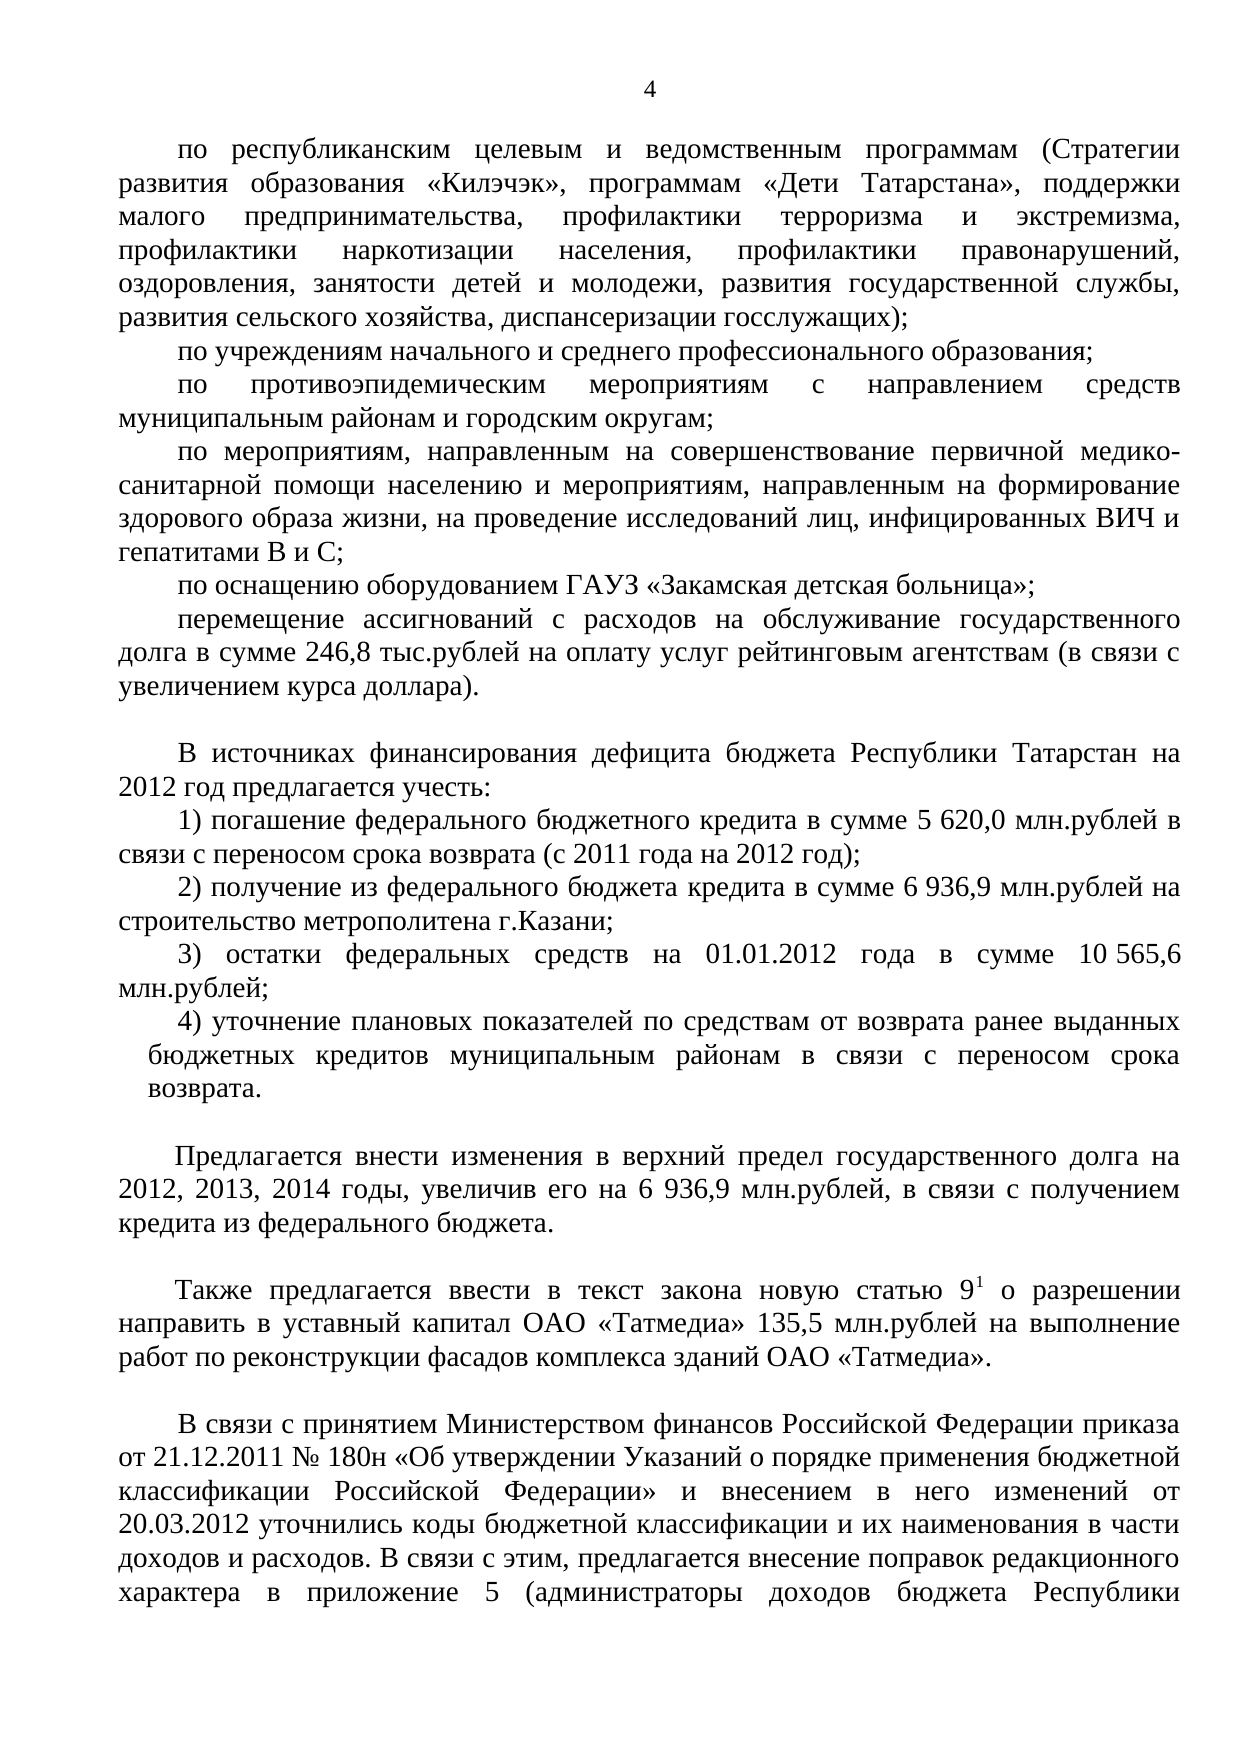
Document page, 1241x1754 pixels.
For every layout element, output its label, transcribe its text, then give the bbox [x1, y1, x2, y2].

text по противоэпидемическим мероприятиям с направлением средств муниципальным районам и городским округам; [118, 366, 1181, 433]
text по республиканским целевым и ведомственным программам (Стратегии развития образования «Килэчэк», программам «Дети Татарстана», поддержки малого предпринимательства, профилактики терроризма и экстремизма, профилактики наркотизации населения, профилактики правонарушений, оздоровления, занятости детей и молодежи, развития государственной службы, развития сельского хозяйства, диспансеризации госслужащих); [118, 131, 1181, 333]
text перемещение ассигнований с расходов на обслуживание государственного долга в сумме 246,8 тыс.рублей на оплату услуг рейтинговым агентствам (в связи с увеличением курса доллара). [118, 601, 1181, 702]
text по оснащению оборудованием ГАУЗ «Закамская детская больница»; [118, 567, 1181, 601]
text В источниках финансирования дефицита бюджета Республики Татарстан на 2012 год предлагается учесть: [118, 735, 1181, 802]
text Предлагается внести изменения в верхний предел государственного долга на 2012, 2013, 2014 годы, увеличив его на 6 936,9 млн.рублей, в связи с получением кредита из федерального бюджета. [118, 1138, 1181, 1238]
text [118, 1406, 1181, 1607]
text 3) остатки федеральных средств на 01.01.2012 года в сумме 10 565,6 млн.рублей; [118, 936, 1181, 1003]
text по мероприятиям, направленным на совершенствование первичной медико-санитарной помощи населению и мероприятиям, направленным на формирование здорового образа жизни, на проведение исследований лиц, инфицированных ВИЧ и гепатитами В и С; [118, 433, 1181, 567]
text по учреждениям начального и среднего профессионального образования; [118, 333, 1181, 366]
text 4) уточнение плановых показателей по средствам от возврата ранее выданных бюджетных кредитов муниципальным районам в связи с переносом срока возврата. [148, 1003, 1181, 1104]
text Также предлагается ввести в текст закона новую статью 91 о разрешении направить в уставный капитал ОАО «Татмедиа» 135,5 млн.рублей на выполнение работ по реконструкции фасадов комплекса зданий ОАО «Татмедиа». [118, 1272, 1181, 1372]
text 2) получение из федерального бюджета кредита в сумме 6 936,9 млн.рублей на строительство метрополитена г.Казани; [118, 869, 1181, 936]
text 1) погашение федерального бюджетного кредита в сумме 5 620,0 млн.рублей в связи с переносом срока возврата (с 2011 года на 2012 год); [118, 802, 1181, 869]
